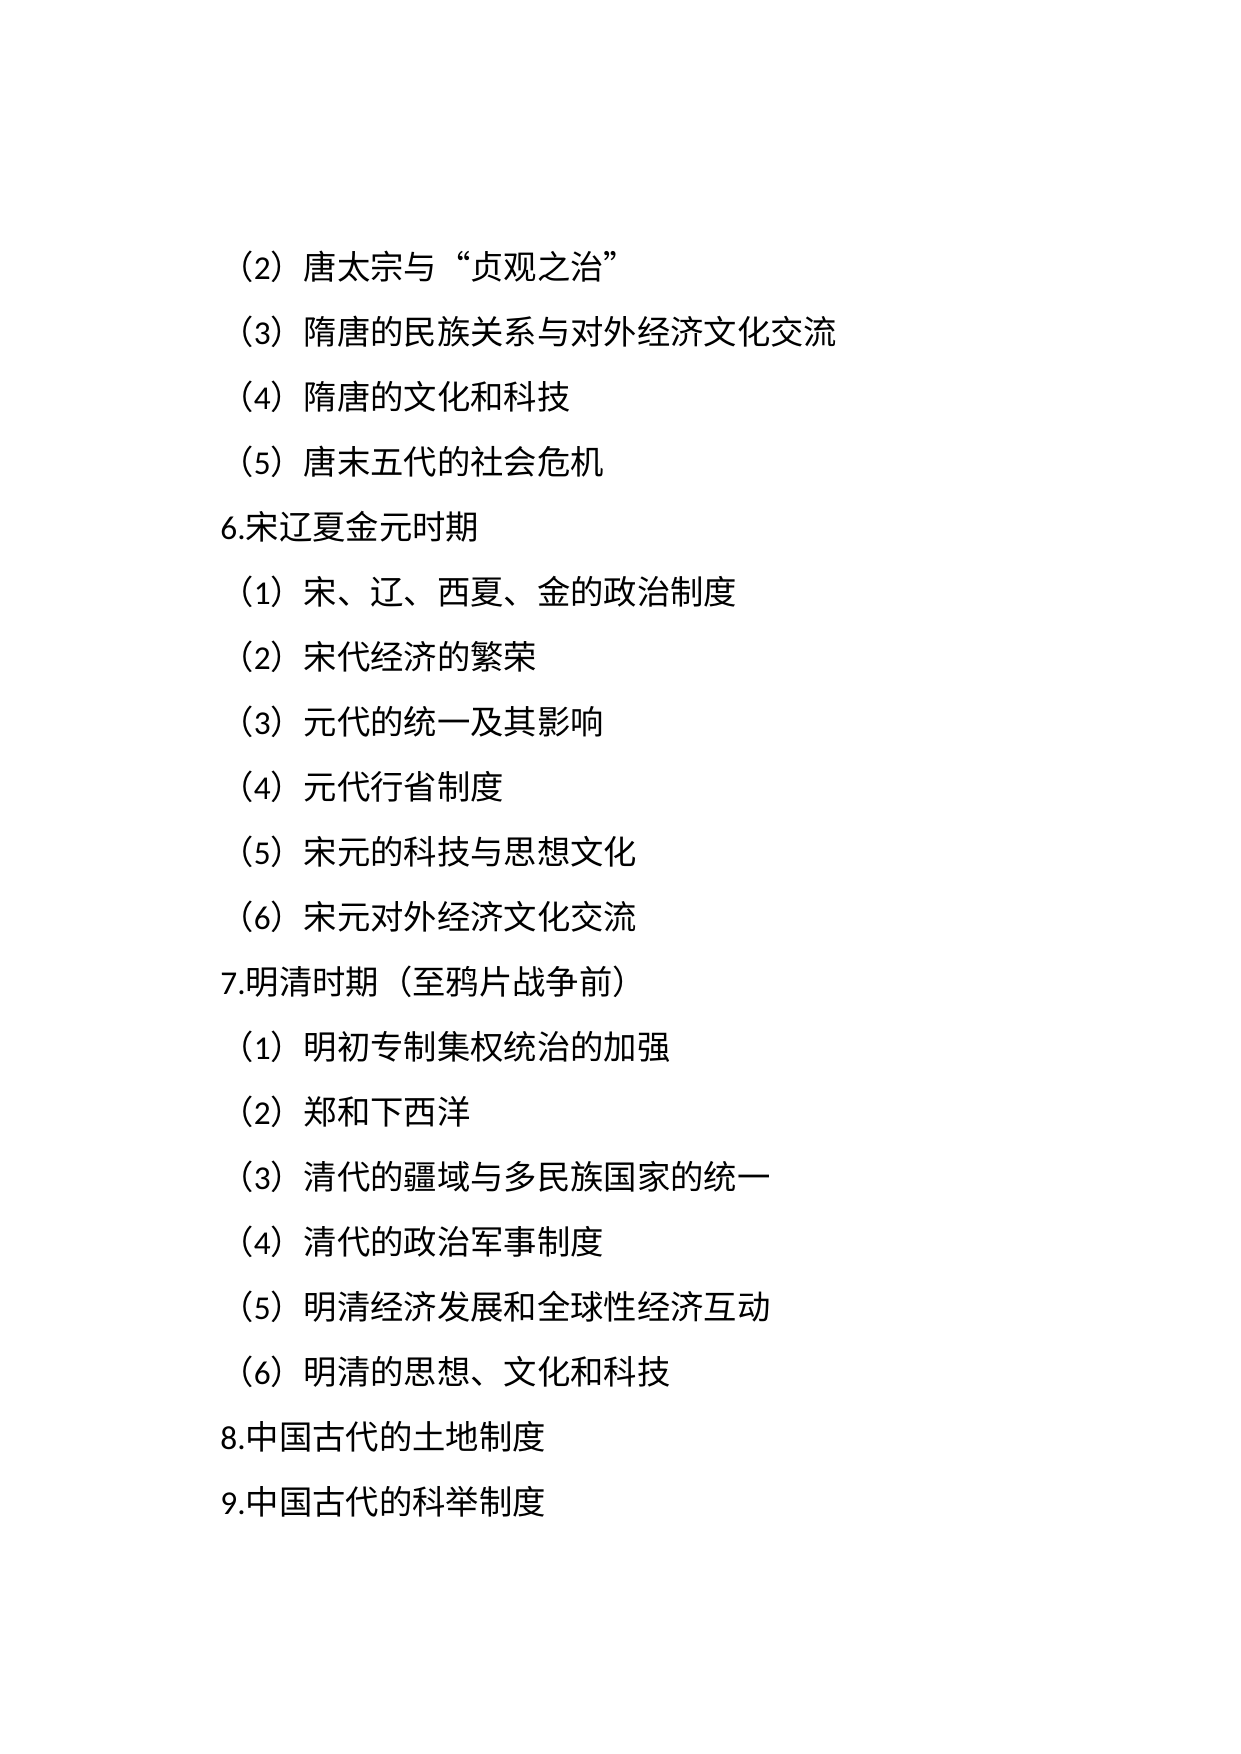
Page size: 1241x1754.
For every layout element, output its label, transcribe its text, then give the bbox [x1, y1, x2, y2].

text 7.明清时期（至鸦片战争前） [153, 948, 1087, 1013]
text （5）明清经济发展和全球性经济互动 [153, 1273, 1087, 1338]
text （3）隋唐的民族关系与对外经济文化交流 [153, 298, 1087, 363]
text （1）宋、辽、西夏、金的政治制度 [153, 558, 1087, 623]
text 9.中国古代的科举制度 [153, 1468, 1087, 1533]
text （5）宋元的科技与思想文化 [153, 818, 1087, 883]
text （2）郑和下西洋 [153, 1078, 1087, 1143]
text （5）唐末五代的社会危机 [153, 428, 1087, 493]
text （1）明初专制集权统治的加强 [153, 1013, 1087, 1078]
text （4）清代的政治军事制度 [153, 1208, 1087, 1273]
text （4）隋唐的文化和科技 [153, 363, 1087, 428]
text （3）元代的统一及其影响 [153, 688, 1087, 753]
text （2）宋代经济的繁荣 [153, 623, 1087, 688]
text （6）宋元对外经济文化交流 [153, 883, 1087, 948]
text （4）元代行省制度 [153, 753, 1087, 818]
text 6.宋辽夏金元时期 [153, 493, 1087, 558]
text （2）唐太宗与“贞观之治” [153, 233, 1087, 298]
text （3）清代的疆域与多民族国家的统一 [153, 1143, 1087, 1208]
text （6）明清的思想、文化和科技 [153, 1338, 1087, 1403]
text 8.中国古代的土地制度 [153, 1403, 1087, 1468]
